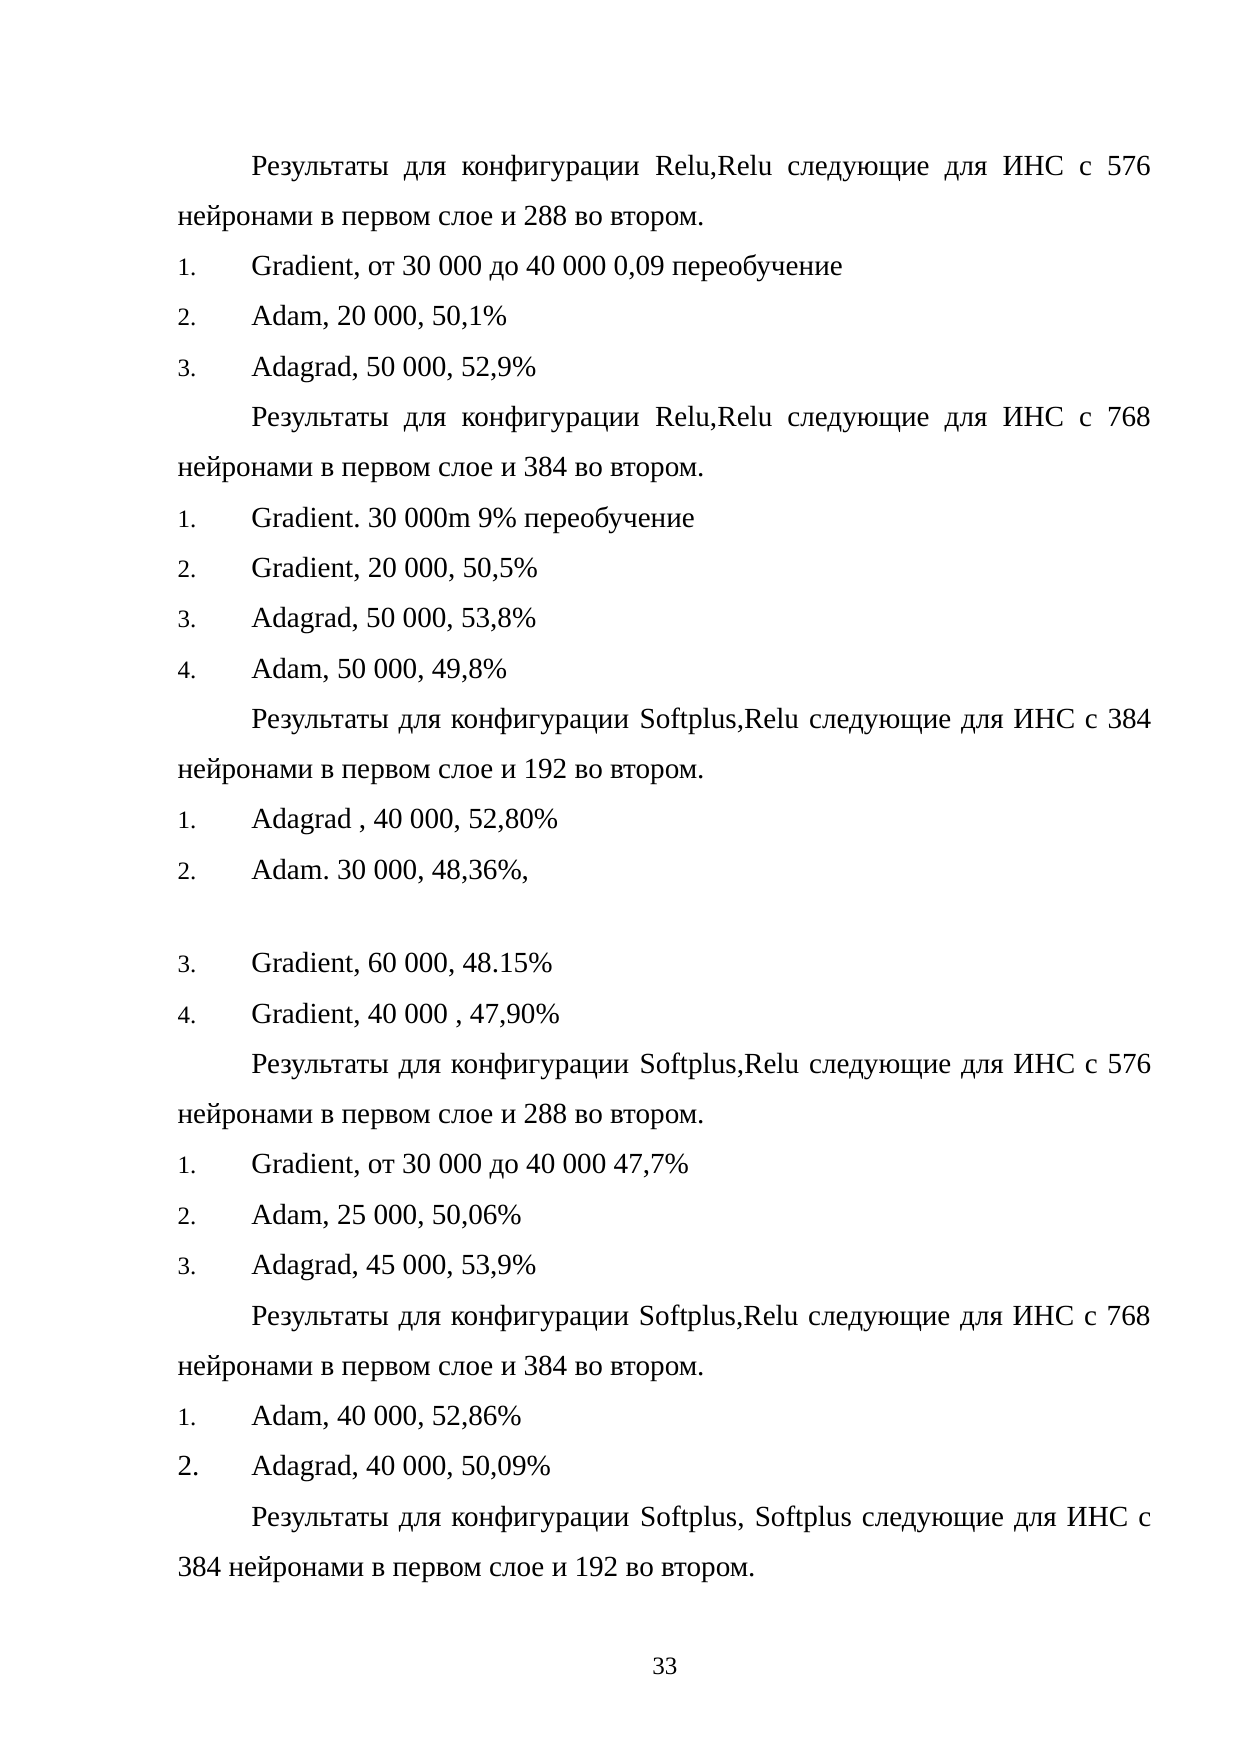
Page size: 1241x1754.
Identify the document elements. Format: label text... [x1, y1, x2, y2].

text Результаты для конфигурации Relu,Relu следующие для ИНС с 576 нейронами в первом слое и 288 во втором. [177, 148, 1152, 231]
list Adam, 25 000, 50,06% [177, 1197, 1152, 1231]
list Adam, 50 000, 49,8% [177, 651, 1152, 684]
list Adagrad, 50 000, 52,9% [177, 349, 1152, 382]
text Результаты для конфигурации Relu,Relu следующие для ИНС с 768 нейронами в первом слое и 384 во втором. [177, 399, 1152, 483]
list Gradient, 60 000, 48.15% [177, 945, 1152, 979]
list Adam, 20 000, 50,1% [177, 298, 1152, 332]
list Adagrad , 40 000, 52,80% [177, 802, 1152, 835]
list Gradient. 30 000m 9% переобучение [177, 500, 1152, 533]
list Adam, 40 000, 52,86% [177, 1398, 1152, 1432]
list Gradient, 40 000 , 47,90% [177, 996, 1152, 1029]
text Результаты для конфигурации Softplus,Relu следующие для ИНС с 768 нейронами в первом слое и 384 во втором. [177, 1298, 1152, 1381]
list Gradient, от 30 000 до 40 000 0,09 переобучение [177, 248, 1152, 282]
text Результаты для конфигурации Softplus, Softplus следующие для ИНС с 384 нейронами в первом слое и 192 во втором. [177, 1499, 1152, 1583]
text Результаты для конфигурации Softplus,Relu следующие для ИНС с 576 нейронами в первом слое и 288 во втором. [177, 1046, 1152, 1130]
text Результаты для конфигурации Softplus,Relu следующие для ИНС с 384 нейронами в первом слое и 192 во втором. [177, 701, 1152, 785]
list Gradient, от 30 000 до 40 000 47,7% [177, 1147, 1152, 1180]
list Adagrad, 45 000, 53,9% [177, 1247, 1152, 1281]
list Adagrad, 50 000, 53,8% [177, 600, 1152, 634]
list Adam. 30 000, 48,36%, [177, 852, 1152, 886]
list Gradient, 20 000, 50,5% [177, 550, 1152, 584]
list Adagrad, 40 000, 50,09% [177, 1448, 1152, 1482]
